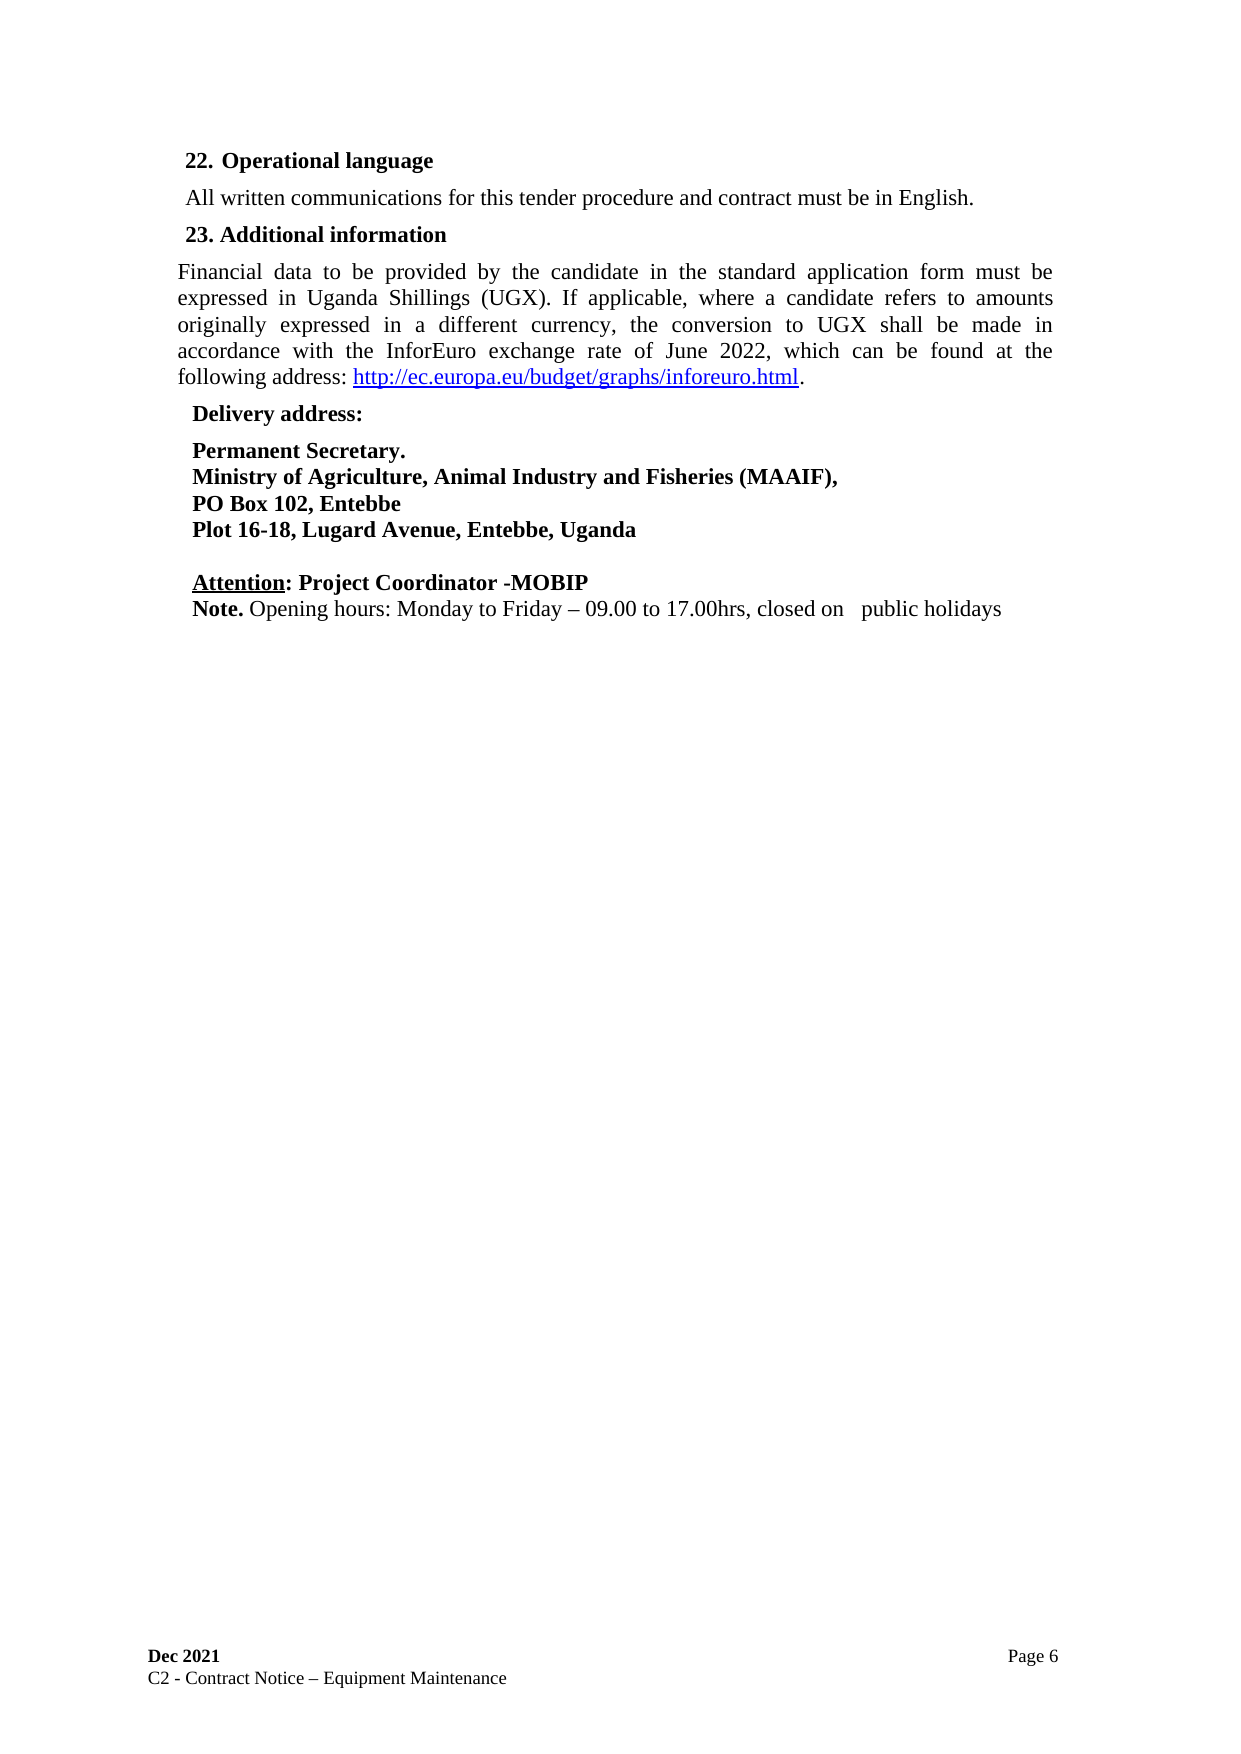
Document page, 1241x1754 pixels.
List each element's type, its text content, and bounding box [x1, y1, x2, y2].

text Attention: Project Coordinator -MOBIP [192, 569, 1093, 595]
text 23. Additional information [185, 221, 1055, 247]
text Plot 16-18, Lugard Avenue, Entebbe, Uganda [192, 516, 1093, 542]
text Delivery address: [192, 400, 1093, 426]
text Permanent Secretary. [192, 437, 1093, 463]
text Financial data to be provided by the candidate in the standard application form must be expressed in Uganda Shillings (UGX). If applicable, where a candidate refers to amounts originally expressed in a different currency, the conversion to UGX shall be made in accordance with the InforEuro exchange rate of June 2022, which can be found at the following address: http://ec.europa.eu/budget/graphs/inforeuro.html. [177, 258, 1055, 390]
text PO Box 102, Entebbe [192, 489, 1093, 516]
text Ministry of Agriculture, Animal Industry and Fisheries (MAAIF), [192, 463, 1093, 489]
text Note. Opening hours: Monday to Friday – 09.00 to 17.00hrs, closed on public holidays [192, 595, 1093, 621]
text All written communications for this tender procedure and contract must be in English. [185, 184, 1055, 211]
text 22. Operational language [185, 148, 1093, 174]
